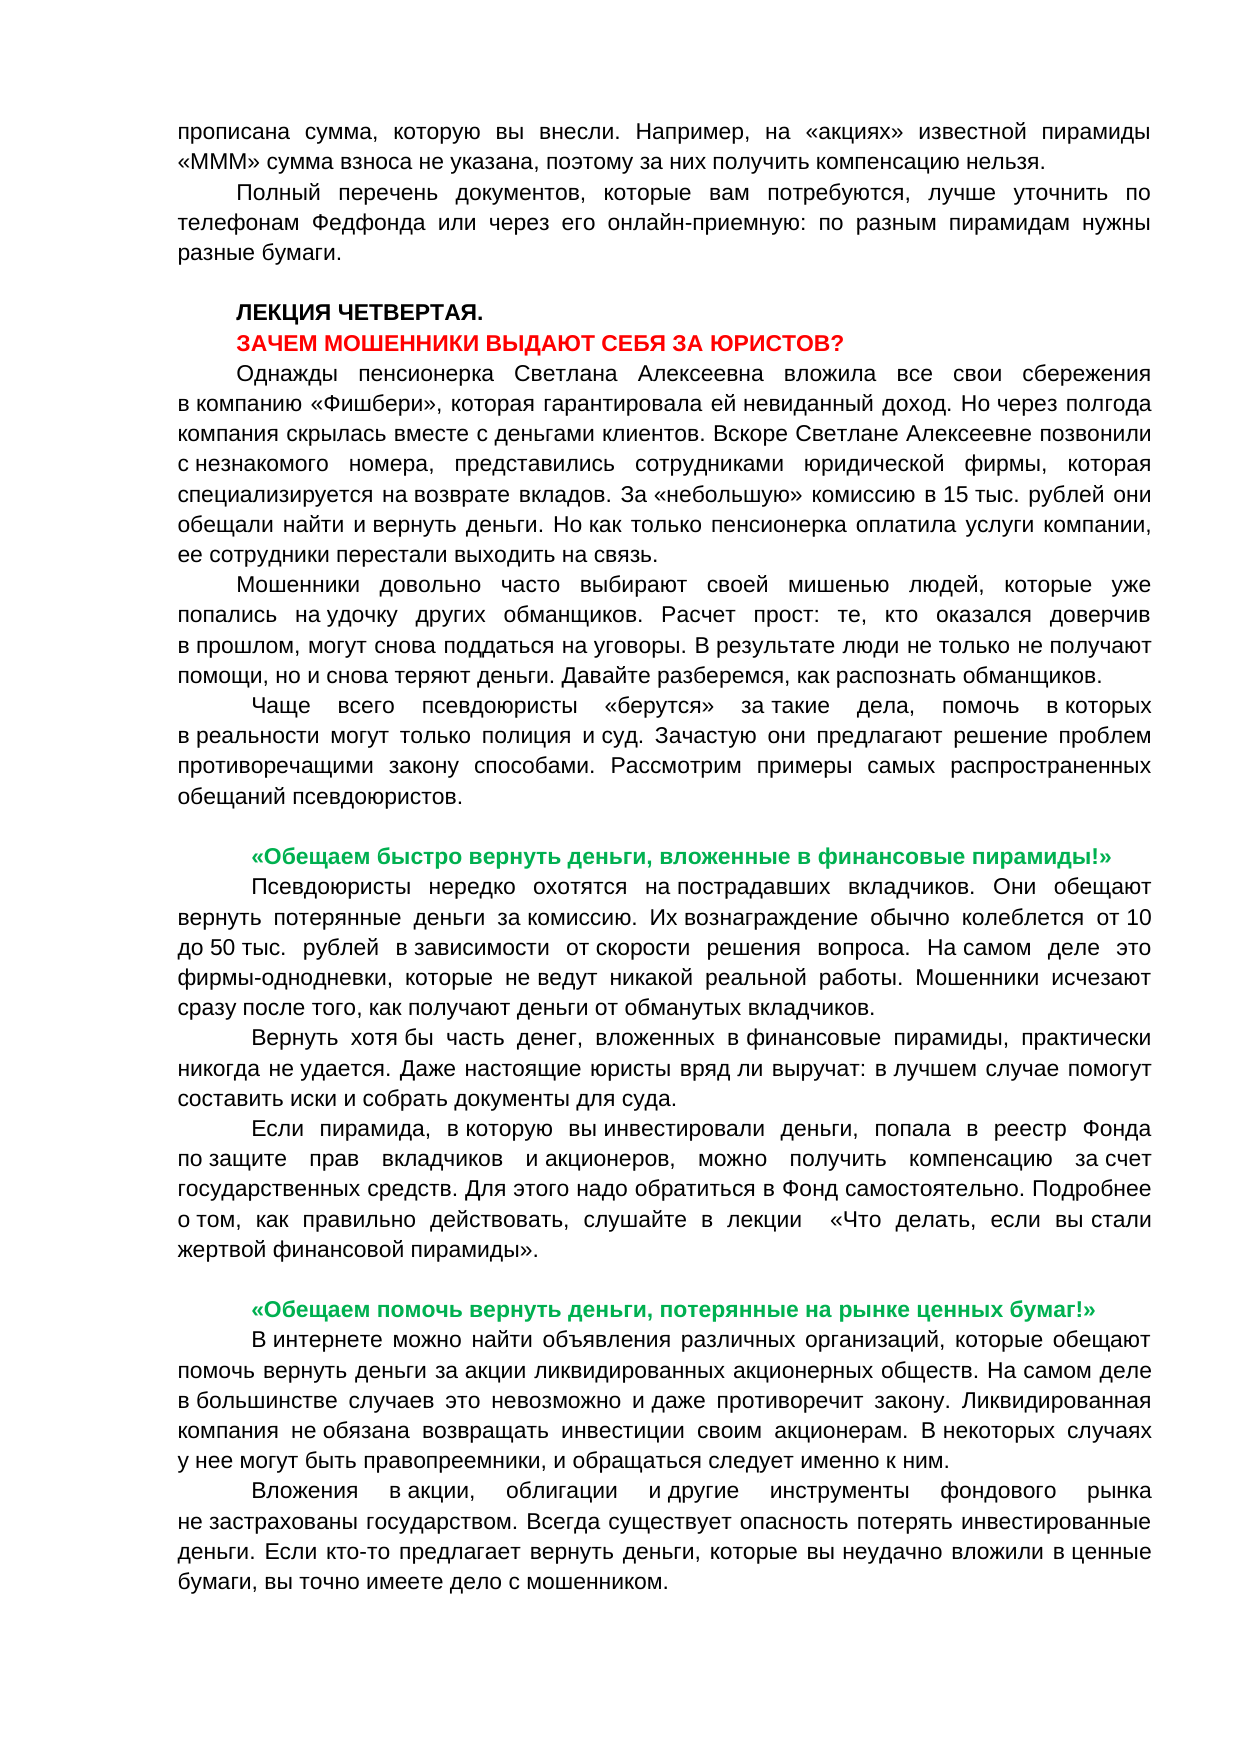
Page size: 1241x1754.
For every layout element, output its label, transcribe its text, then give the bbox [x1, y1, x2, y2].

text «Обещаем быстро вернуть деньги, вложенные в финансовые пирамиды!» [177, 843, 1152, 869]
text ЛЕКЦИЯ ЧЕТВЕРТАЯ. [177, 299, 1152, 326]
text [177, 118, 1152, 175]
subtitle ЗАЧЕМ МОШЕННИКИ ВЫДАЮТ СЕБЯ ЗА ЮРИСТОВ? [177, 329, 1152, 356]
text «Обещаем помочь вернуть деньги, потерянные на рынке ценных бумаг!» [177, 1296, 1152, 1323]
text Мошенники довольно часто выбирают своей мишенью людей, которые уже попались на удочку других обманщиков. Расчет прост: те, кто оказался доверчив в прошлом, могут снова поддаться на уговоры. В результате люди не только не получают помощи, но и снова теряют деньги. Давайте разберемся, как распознать обманщиков. [177, 571, 1152, 688]
text Однажды пенсионерка Светлана Алексеевна вложила все свои сбережения в компанию «Фишбери», которая гарантировала ей невиданный доход. Но через полгода компания скрылась вместе с деньгами клиентов. Вскоре Светлане Алексеевне позвонили с незнакомого номера, представились сотрудниками юридической фирмы, которая специализируется на возврате вкладов. За «небольшую» комиссию в 15 тыс. рублей они обещали найти и вернуть деньги. Но как только пенсионерка оплатила услуги компании, ее сотрудники перестали выходить на связь. [177, 360, 1152, 567]
text Вложения в акции, облигации и другие инструменты фондового рынка не застрахованы государством. Всегда существует опасность потерять инвестированные деньги. Если кто-то предлагает вернуть деньги, которые вы неудачно вложили в ценные бумаги, вы точно имеете дело с мошенником. [177, 1477, 1152, 1594]
text Вернуть хотя бы часть денег, вложенных в финансовые пирамиды, практически никогда не удается. Даже настоящие юристы вряд ли выручат: в лучшем случае помогут составить иски и собрать документы для суда. [177, 1024, 1152, 1111]
text Полный перечень документов, которые вам потребуются, лучше уточнить по телефонам Федфонда или через его онлайн-приемную: по разным пирамидам нужны разные бумаги. [177, 178, 1152, 265]
text В интернете можно найти объявления различных организаций, которые обещают помочь вернуть деньги за акции ликвидированных акционерных обществ. На самом деле в большинстве случаев это невозможно и даже противоречит закону. Ликвидированная компания не обязана возвращать инвестиции своим акционерам. В некоторых случаях у нее могут быть правопреемники, и обращаться следует именно к ним. [177, 1326, 1152, 1474]
text Псевдоюристы нередко охотятся на пострадавших вкладчиков. Они обещают вернуть потерянные деньги за комиссию. Их вознаграждение обычно колеблется от 10 до 50 тыс. рублей в зависимости от скорости решения вопроса. На самом деле это фирмы-однодневки, которые не ведут никакой реальной работы. Мошенники исчезают сразу после того, как получают деньги от обманутых вкладчиков. [177, 873, 1152, 1021]
text Чаще всего псевдоюристы «берутся» за такие дела, помочь в которых в реальности могут только полиция и суд. Зачастую они предлагают решение проблем противоречащими закону способами. Рассмотрим примеры самых распространенных обещаний псевдоюристов. [177, 692, 1152, 809]
text Если пирамида, в которую вы инвестировали деньги, попала в реестр Фонда по защите прав вкладчиков и акционеров, можно получить компенсацию за счет государственных средств. Для этого надо обратиться в Фонд самостоятельно. Подробнее о том, как правильно действовать, слушайте в лекции «Что делать, если вы стали жертвой финансовой пирамиды». [177, 1115, 1152, 1262]
